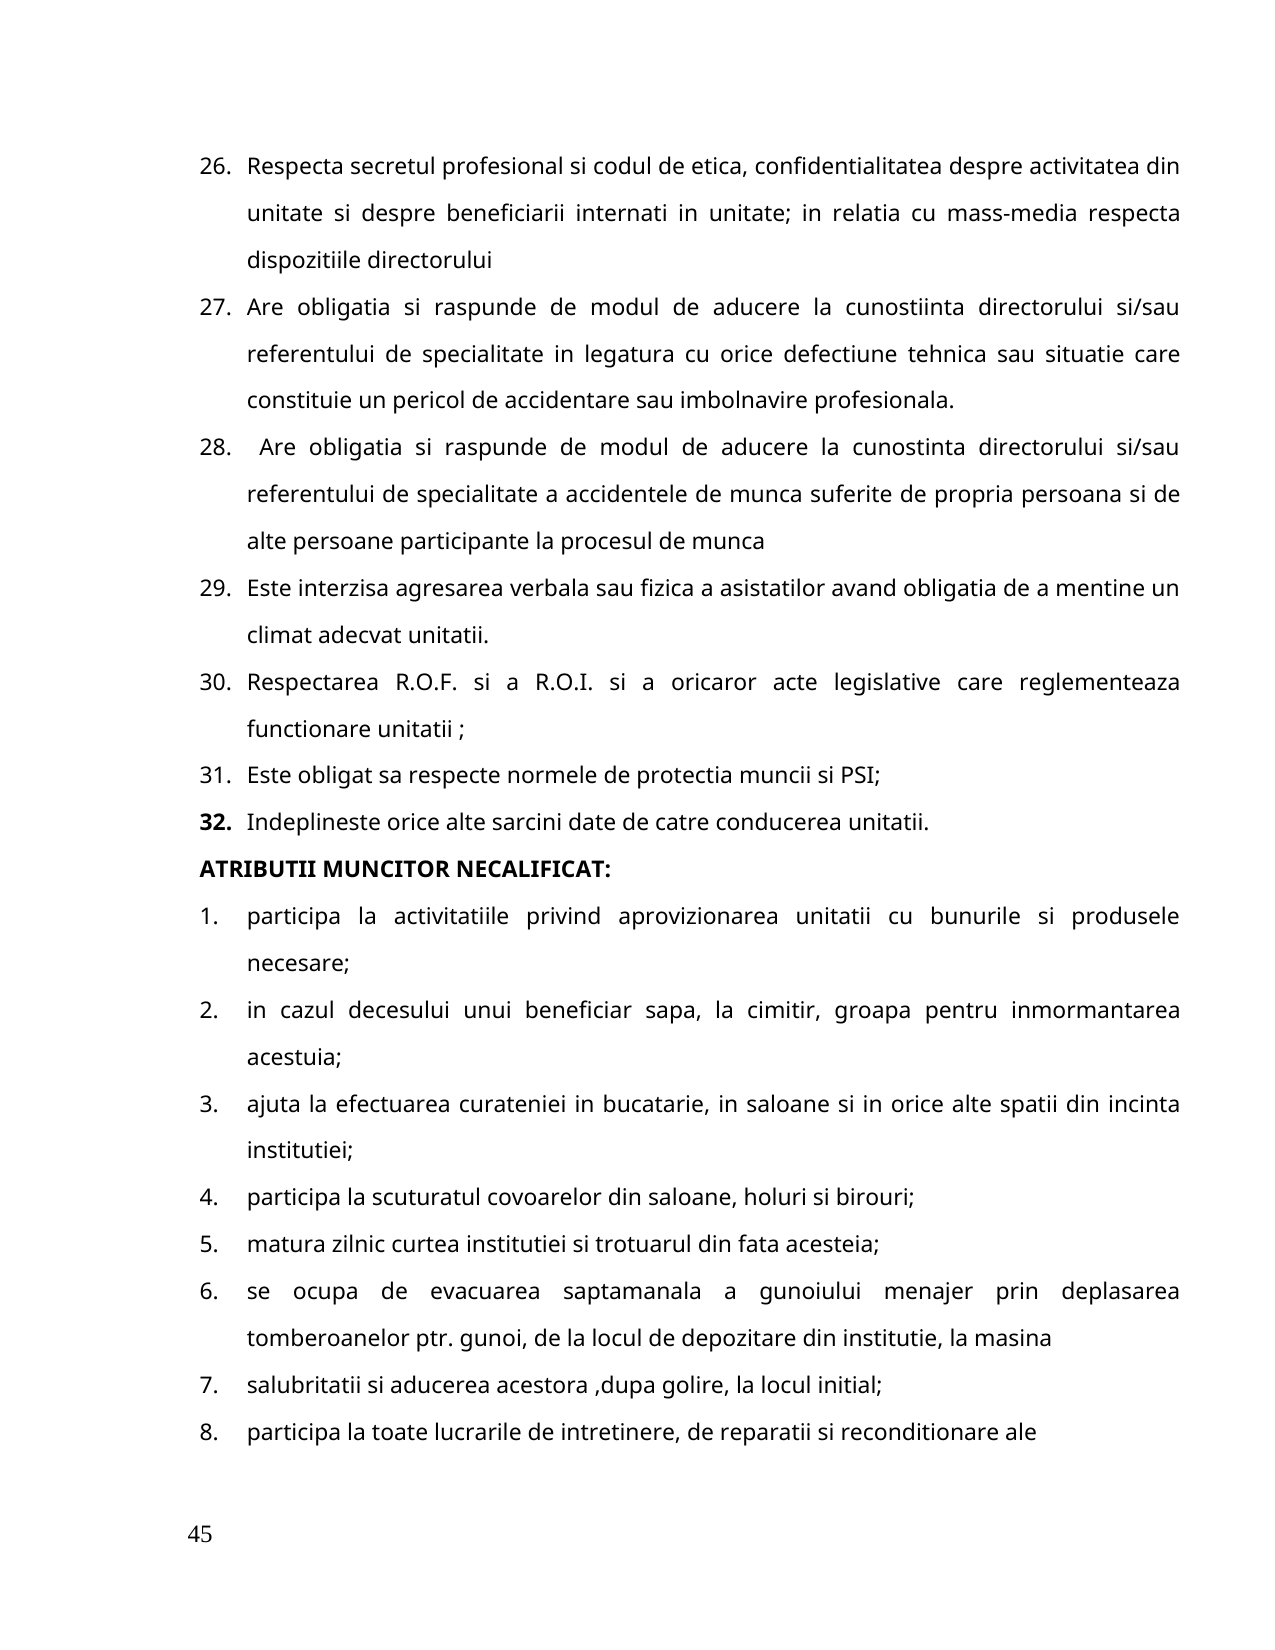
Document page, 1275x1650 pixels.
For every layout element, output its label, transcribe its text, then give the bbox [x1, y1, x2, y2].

list participa la scuturatul covoarelor din saloane, holuri si birouri; [199, 1181, 1181, 1212]
list se ocupa de evacuarea saptamanala a gunoiului menajer prin deplasarea tomberoanelor ptr. gunoi, de la locul de depozitare din institutie, la masina [199, 1275, 1181, 1353]
list ajuta la efectuarea curateniei in bucatarie, in saloane si in orice alte spatii din incinta institutiei; [199, 1087, 1181, 1166]
list participa la activitatiile privind aprovizionarea unitatii cu bunurile si produsele necesare; [199, 900, 1181, 978]
list Este interzisa agresarea verbala sau fizica a asistatilor avand obligatia de a mentine un climat adecvat unitatii. [199, 572, 1181, 650]
list Respecta secretul profesional si codul de etica, confidentialitatea despre activitatea din unitate si despre beneficiarii internati in unitate; in relatia cu mass-media respecta dispozitiile directorului [199, 150, 1181, 275]
text ATRIBUTII MUNCITOR NECALIFICAT: [199, 853, 1181, 884]
list Este obligat sa respecte normele de protectia muncii si PSI; [199, 759, 1181, 791]
list salubritatii si aducerea acestora ,dupa golire, la locul initial; [199, 1369, 1181, 1400]
list matura zilnic curtea institutiei si trotuarul din fata acesteia; [199, 1228, 1181, 1259]
list in cazul decesului unui beneficiar sapa, la cimitir, groapa pentru inmormantarea acestuia; [199, 994, 1181, 1072]
list Indeplineste orice alte sarcini date de catre conducerea unitatii. [199, 806, 1181, 837]
list participa la toate lucrarile de intretinere, de reparatii si reconditionare ale [199, 1416, 1181, 1447]
list Respectarea R.O.F. si a R.O.I. si a oricaror acte legislative care reglementeaza functionare unitatii ; [199, 666, 1181, 744]
list Are obligatia si raspunde de modul de aducere la cunostiinta directorului si/sau referentului de specialitate in legatura cu orice defectiune tehnica sau situatie care constituie un pericol de accidentare sau imbolnavire profesionala. [199, 291, 1181, 416]
list Are obligatia si raspunde de modul de aducere la cunostinta directorului si/sau referentului de specialitate a accidentele de munca suferite de propria persoana si de alte persoane participante la procesul de munca [199, 431, 1181, 556]
